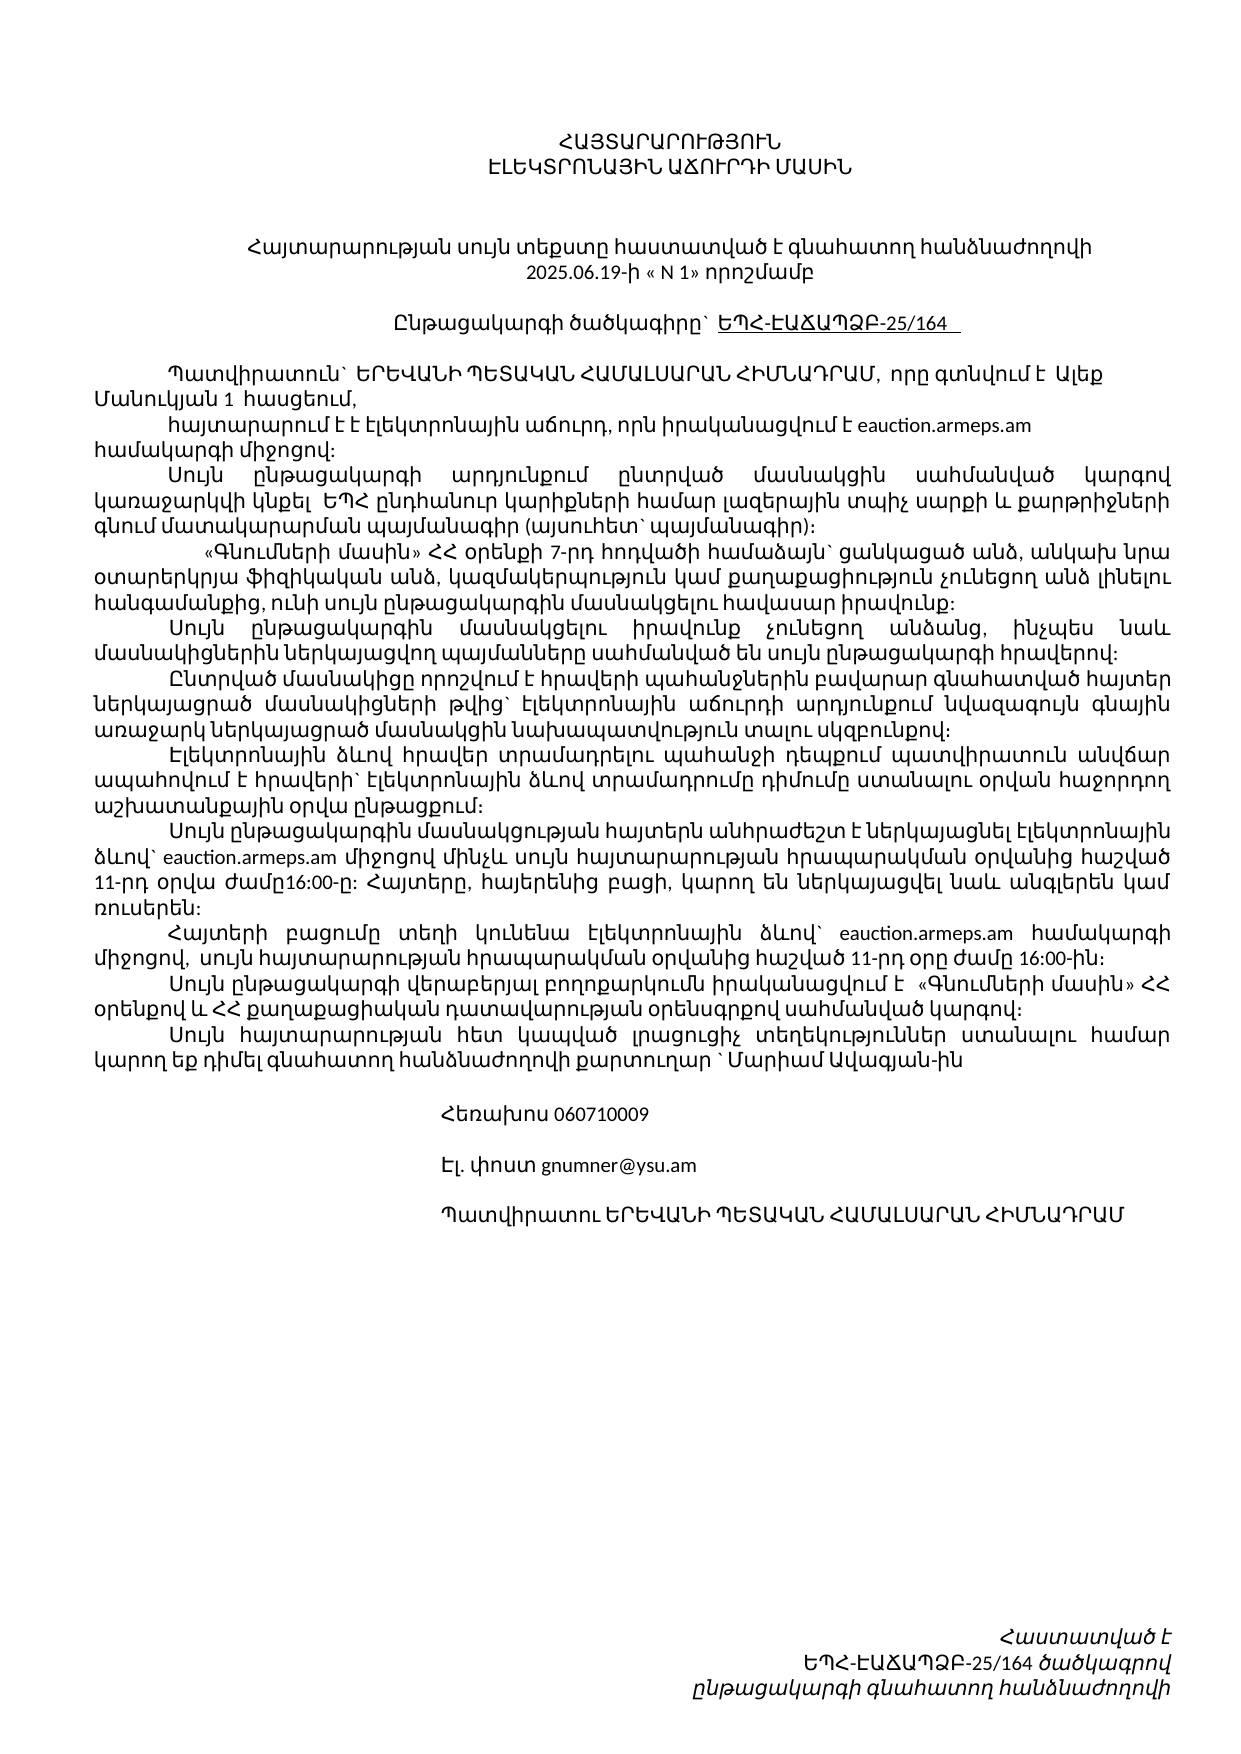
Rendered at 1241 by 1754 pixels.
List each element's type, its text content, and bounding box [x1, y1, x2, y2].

text Էլեկտրոնային ձևով հրավեր տրամադրելու պահանջի դեպքում պատվիրատուն անվճար ապահովում է հրավերի` էլեկտրոնային ձևով տրամադրումը դիմումը ստանալու օրվան հաջորդող աշխատանքային օրվա ընթացքում։ [94, 742, 1171, 818]
text ԵՊՀ-ԷԱՃԱՊՁԲ-25/164 ծածկագրով [94, 1650, 1171, 1675]
text Ընթացակարգի ծածկագիրը` ԵՊՀ-ԷԱՃԱՊՁԲ-25/164 [94, 310, 1171, 336]
text Պատվիրատուն` ԵՐԵՎԱՆԻ ՊԵՏԱԿԱՆ ՀԱՄԱԼՍԱՐԱՆ ՀԻՄՆԱԴՐԱՄ, որը գտնվում է Ալեք Մանուկյան 1 հասցեում, [94, 361, 1171, 412]
text «Գնումների մասին» ՀՀ օրենքի 7-րդ հոդվածի համաձայն` ցանկացած անձ, անկախ նրա օտարերկրյա ֆիզիկական անձ, կազմակերպություն կամ քաղաքացիություն չունեցող անձ լինելու հանգամանքից, ունի սույն ընթացակարգին մասնակցելու հավասար իրավունք: [94, 539, 1171, 615]
text Հայտերի բացումը տեղի կունենա էլեկտրոնային ձևով` eauction.armeps.am համակարգի միջոցով, սույն հայտարարության հրապարակման օրվանից հաշված 11-րդ օրը ժամը 16:00-ին։ [94, 920, 1171, 971]
text Պատվիրատու ԵՐԵՎԱՆԻ ՊԵՏԱԿԱՆ ՀԱՄԱԼՍԱՐԱՆ ՀԻՄՆԱԴՐԱՄ [94, 1203, 1171, 1228]
text ՀԱՅՏԱՐԱՐՈՒԹՅՈՒՆ [94, 129, 1171, 154]
text Հայտարարության սույն տեքստը հաստատված է գնահատող հանձնաժողովի [94, 234, 1171, 259]
text Հաստատված է [94, 1624, 1171, 1650]
text ընթացակարգի գնահատող հանձնաժողովի [94, 1675, 1171, 1701]
text Սույն ընթացակարգին մասնակցության հայտերն անհրաժեշտ է ներկայացնել էլեկտրոնային ձևով` eauction.armeps.am միջոցով մինչև սույն հայտարարության հրապարակման օրվանից հաշված 11-րդ օրվա ժամը16:00-ը: Հայտերը, հայերենից բացի, կարող են ներկայացվել նաև անգլերեն կամ ռուսերեն: [94, 818, 1171, 920]
text Էլ. փոստ gnumner@ysu.am [94, 1152, 1171, 1177]
text ԷԼԵԿՏՐՈՆԱՅԻՆ ԱՃՈՒՐԴԻ ՄԱՍԻՆ [94, 154, 1171, 180]
text Հեռախոս 060710009 [94, 1101, 1171, 1126]
text Սույն ընթացակարգի արդյունքում ընտրված մասնակցին սահմանված կարգով կառաջարկվի կնքել ԵՊՀ ընդհանուր կարիքների համար լազերային տպիչ սարքի և քարթրիջների գնում մատակարարման պայմանագիր (այսուհետ` պայմանագիր)։ [94, 463, 1171, 539]
text 2025.06.19 -ի « N 1» որոշմամբ [94, 259, 1171, 285]
text Ընտրված մասնակիցը որոշվում է հրավերի պահանջներին բավարար գնահատված հայտեր ներկայացրած մասնակիցների թվից` էլեկտրոնային աճուրդի արդյունքում նվազագույն գնային առաջարկ ներկայացրած մասնակցին նախապատվություն տալու սկզբունքով։ [94, 666, 1171, 742]
text հայտարարում է է էլեկտրոնային աճուրդ, որն իրականացվում է eauction.armeps.am համակարգի միջոցով: [94, 412, 1171, 463]
text Սույն ընթացակարգի վերաբերյալ բողոքարկումն իրականացվում է «Գնումների մասին» ՀՀ օրենքով և ՀՀ քաղաքացիական դատավարության օրենսգրքով սահմանված կարգով։ [94, 971, 1171, 1022]
text Սույն հայտարարության հետ կապված լրացուցիչ տեղեկություններ ստանալու համար կարող եք դիմել գնահատող հանձնաժողովի քարտուղար ` Մարիամ Ավագյան-ին [94, 1022, 1171, 1073]
text Սույն ընթացակարգին մասնակցելու իրավունք չունեցող անձանց, ինչպես նաև մասնակիցներին ներկայացվող պայմանները սահմանված են սույն ընթացակարգի հրավերով: [94, 615, 1171, 666]
